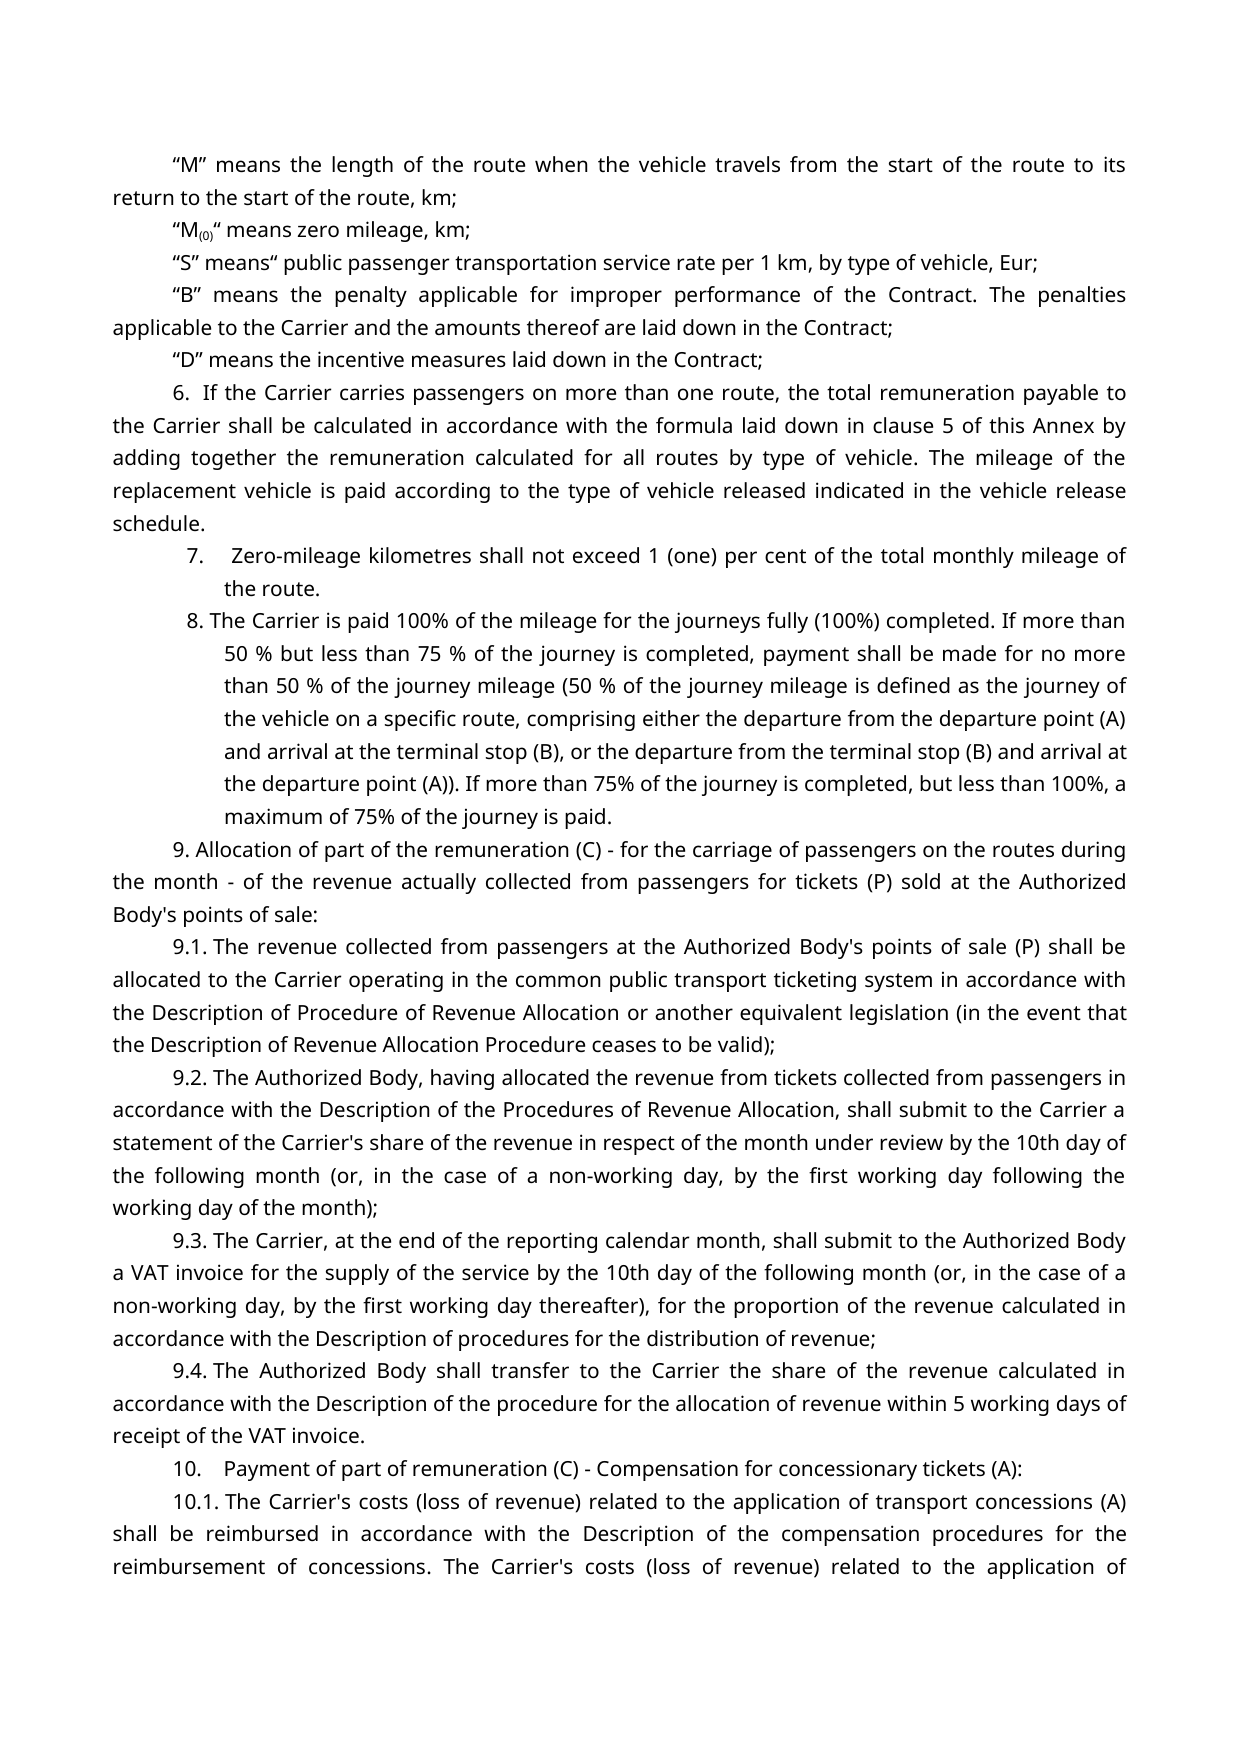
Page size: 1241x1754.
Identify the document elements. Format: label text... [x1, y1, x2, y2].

list “S” means“ public passenger transportation service rate per 1 km, by type of vehicle, Eur; [112, 248, 1128, 276]
list The Authorized Body, having allocated the revenue from tickets collected from passengers in accordance with the Description of the Procedures of Revenue Allocation, shall submit to the Carrier a statement of the Carrier's share of the revenue in respect of the month under review by the 10th day of the following month (or, in the case of a non-working day, by the first working day following the working day of the month); [112, 1063, 1128, 1222]
list The revenue collected from passengers at the Authorized Body's points of sale (P) shall be allocated to the Carrier operating in the common public transport ticketing system in accordance with the Description of Procedure of Revenue Allocation or another equivalent legislation (in the event that the Description of Revenue Allocation Procedure ceases to be valid); [112, 932, 1128, 1059]
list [112, 1487, 1128, 1580]
list If the Carrier carries passengers on more than one route, the total remuneration payable to the Carrier shall be calculated in accordance with the formula laid down in clause 5 of this Annex by adding together the remuneration calculated for all routes by type of vehicle. The mileage of the replacement vehicle is paid according to the type of vehicle released indicated in the vehicle release schedule. [112, 378, 1128, 537]
list Zero-mileage kilometres shall not exceed 1 (one) per cent of the total monthly mileage of the route. [186, 541, 1128, 602]
list “D” means the incentive measures laid down in the Contract; [112, 346, 1128, 374]
list Payment of part of remuneration (C) - Compensation for concessionary tickets (A): [112, 1454, 1128, 1483]
list Allocation of part of the remuneration (C) - for the carriage of passengers on the routes during the month - of the revenue actually collected from passengers for tickets (P) sold at the Authorized Body's points of sale: [112, 835, 1128, 928]
list The Carrier is paid 100% of the mileage for the journeys fully (100%) completed. If more than 50 % but less than 75 % of the journey is completed, payment shall be made for no more than 50 % of the journey mileage (50 % of the journey mileage is defined as the journey of the vehicle on a specific route, comprising either the departure from the departure point (A) and arrival at the terminal stop (B), or the departure from the terminal stop (B) and arrival at the departure point (A)). If more than 75% of the journey is completed, but less than 100%, a maximum of 75% of the journey is paid. [186, 606, 1128, 831]
list “M” means the length of the route when the vehicle travels from the start of the route to its return to the start of the route, km; [112, 150, 1128, 211]
list “B” means the penalty applicable for improper performance of the Contract. The penalties applicable to the Carrier and the amounts thereof are laid down in the Contract; [112, 280, 1128, 341]
list The Carrier, at the end of the reporting calendar month, shall submit to the Authorized Body a VAT invoice for the supply of the service by the 10th day of the following month (or, in the case of a non-working day, by the first working day thereafter), for the proportion of the revenue calculated in accordance with the Description of procedures for the distribution of revenue; [112, 1226, 1128, 1352]
list The Authorized Body shall transfer to the Carrier the share of the revenue calculated in accordance with the Description of the procedure for the allocation of revenue within 5 working days of receipt of the VAT invoice. [112, 1356, 1128, 1450]
list “M(0)“ means zero mileage, km; [112, 215, 1128, 244]
